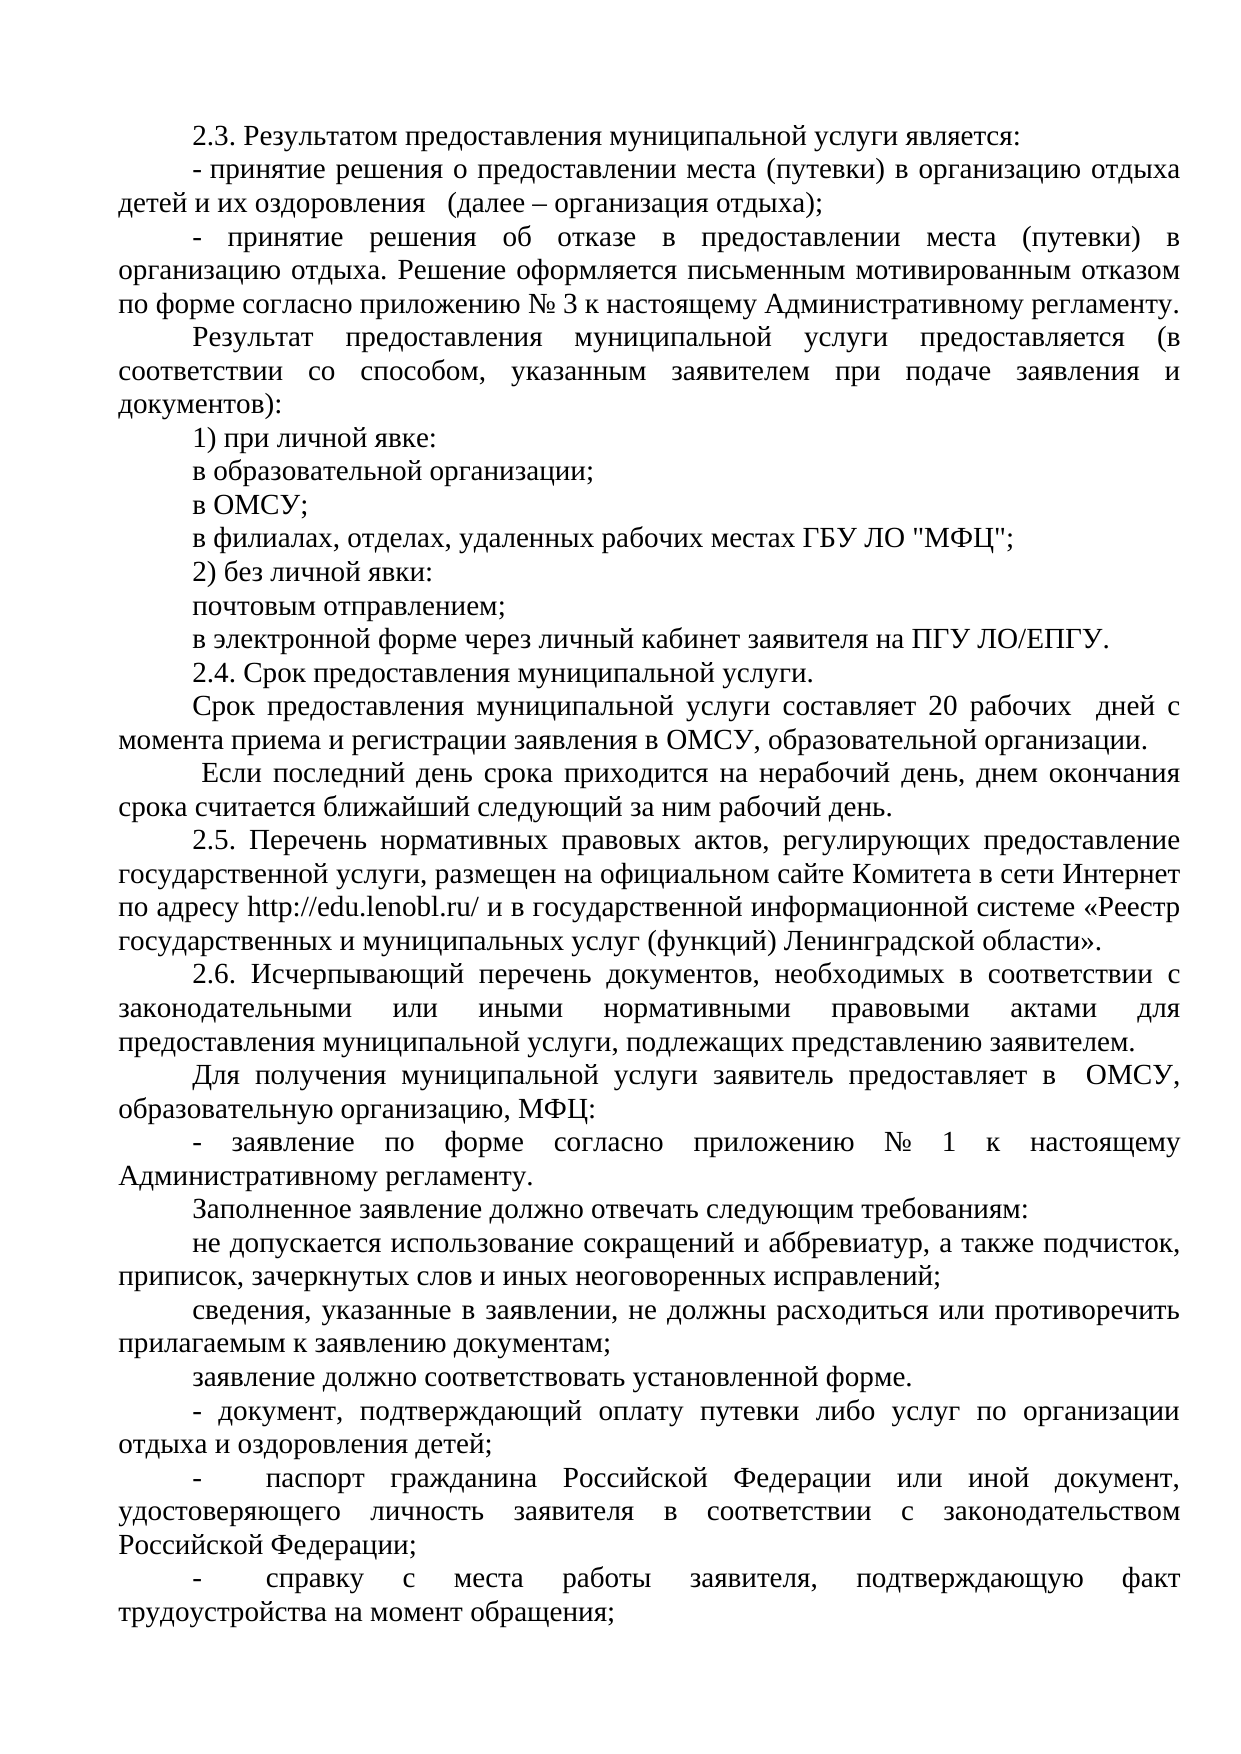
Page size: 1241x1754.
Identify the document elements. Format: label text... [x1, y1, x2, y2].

text Если последний день срока приходится на нерабочий день, днем окончания срока считается ближайший следующий за ним рабочий день. [118, 755, 1181, 822]
text Результат предоставления муниципальной услуги предоставляется (в соответствии со способом, указанным заявителем при подаче заявления и документов): [118, 319, 1181, 420]
text 2.3. Результатом предоставления муниципальной услуги является: [118, 118, 1181, 152]
text в филиалах, отделах, удаленных рабочих местах ГБУ ЛО "МФЦ"; [118, 521, 1181, 554]
text - паспорт гражданина Российской Федерации или иной документ, удостоверяющего личность заявителя в соответствии с законодательством Российской Федерации; [118, 1460, 1181, 1560]
text заявление должно соответствовать установленной форме. [118, 1359, 1181, 1393]
text 2.4. Срок предоставления муниципальной услуги. [118, 655, 1181, 688]
text не допускается использование сокращений и аббревиатур, а также подчисток, приписок, зачеркнутых слов и иных неоговоренных исправлений; [118, 1225, 1181, 1292]
text в ОМСУ; [118, 487, 1181, 521]
text 1) при личной явке: [118, 420, 1181, 453]
text Для получения муниципальной услуги заявитель предоставляет в ОМСУ, образовательную организацию, МФЦ: [118, 1057, 1181, 1124]
text сведения, указанные в заявлении, не должны расходиться или противоречить прилагаемым к заявлению документам; [118, 1292, 1181, 1359]
text - документ, подтверждающий оплату путевки либо услуг по организации отдыха и оздоровления детей; [118, 1393, 1181, 1460]
text в электронной форме через личный кабинет заявителя на ПГУ ЛО/ЕПГУ. [118, 621, 1181, 655]
text в образовательной организации; [118, 453, 1181, 487]
text - справку с места работы заявителя, подтверждающую факт трудоустройства на момент обращения; [118, 1560, 1181, 1627]
text 2.6. Исчерпывающий перечень документов, необходимых в соответствии с законодательными или иными нормативными правовыми актами для предоставления муниципальной услуги, подлежащих представлению заявителем. [118, 957, 1181, 1057]
text 2) без личной явки: [118, 554, 1181, 588]
text почтовым отправлением; [118, 588, 1181, 621]
text Срок предоставления муниципальной услуги составляет 20 рабочих дней с момента приема и регистрации заявления в ОМСУ, образовательной организации. [118, 688, 1181, 755]
text - заявление по форме согласно приложению № 1 к настоящему Административному регламенту. [118, 1124, 1181, 1191]
text 2.5. Перечень нормативных правовых актов, регулирующих предоставление государственной услуги, размещен на официальном сайте Комитета в сети Интернет по адресу http://edu.lenobl.ru/ и в государственной информационной системе «Реестр государственных и муниципальных услуг (функций) Ленинградской области». [118, 822, 1181, 957]
text Заполненное заявление должно отвечать следующим требованиям: [118, 1191, 1181, 1225]
text - принятие решения о предоставлении места (путевки) в организацию отдыха детей и их оздоровления (далее – организация отдыха); [118, 152, 1181, 219]
text - принятие решения об отказе в предоставлении места (путевки) в организацию отдыха. Решение оформляется письменным мотивированным отказом по форме согласно приложению № 3 к настоящему Административному регламенту. [118, 219, 1181, 319]
